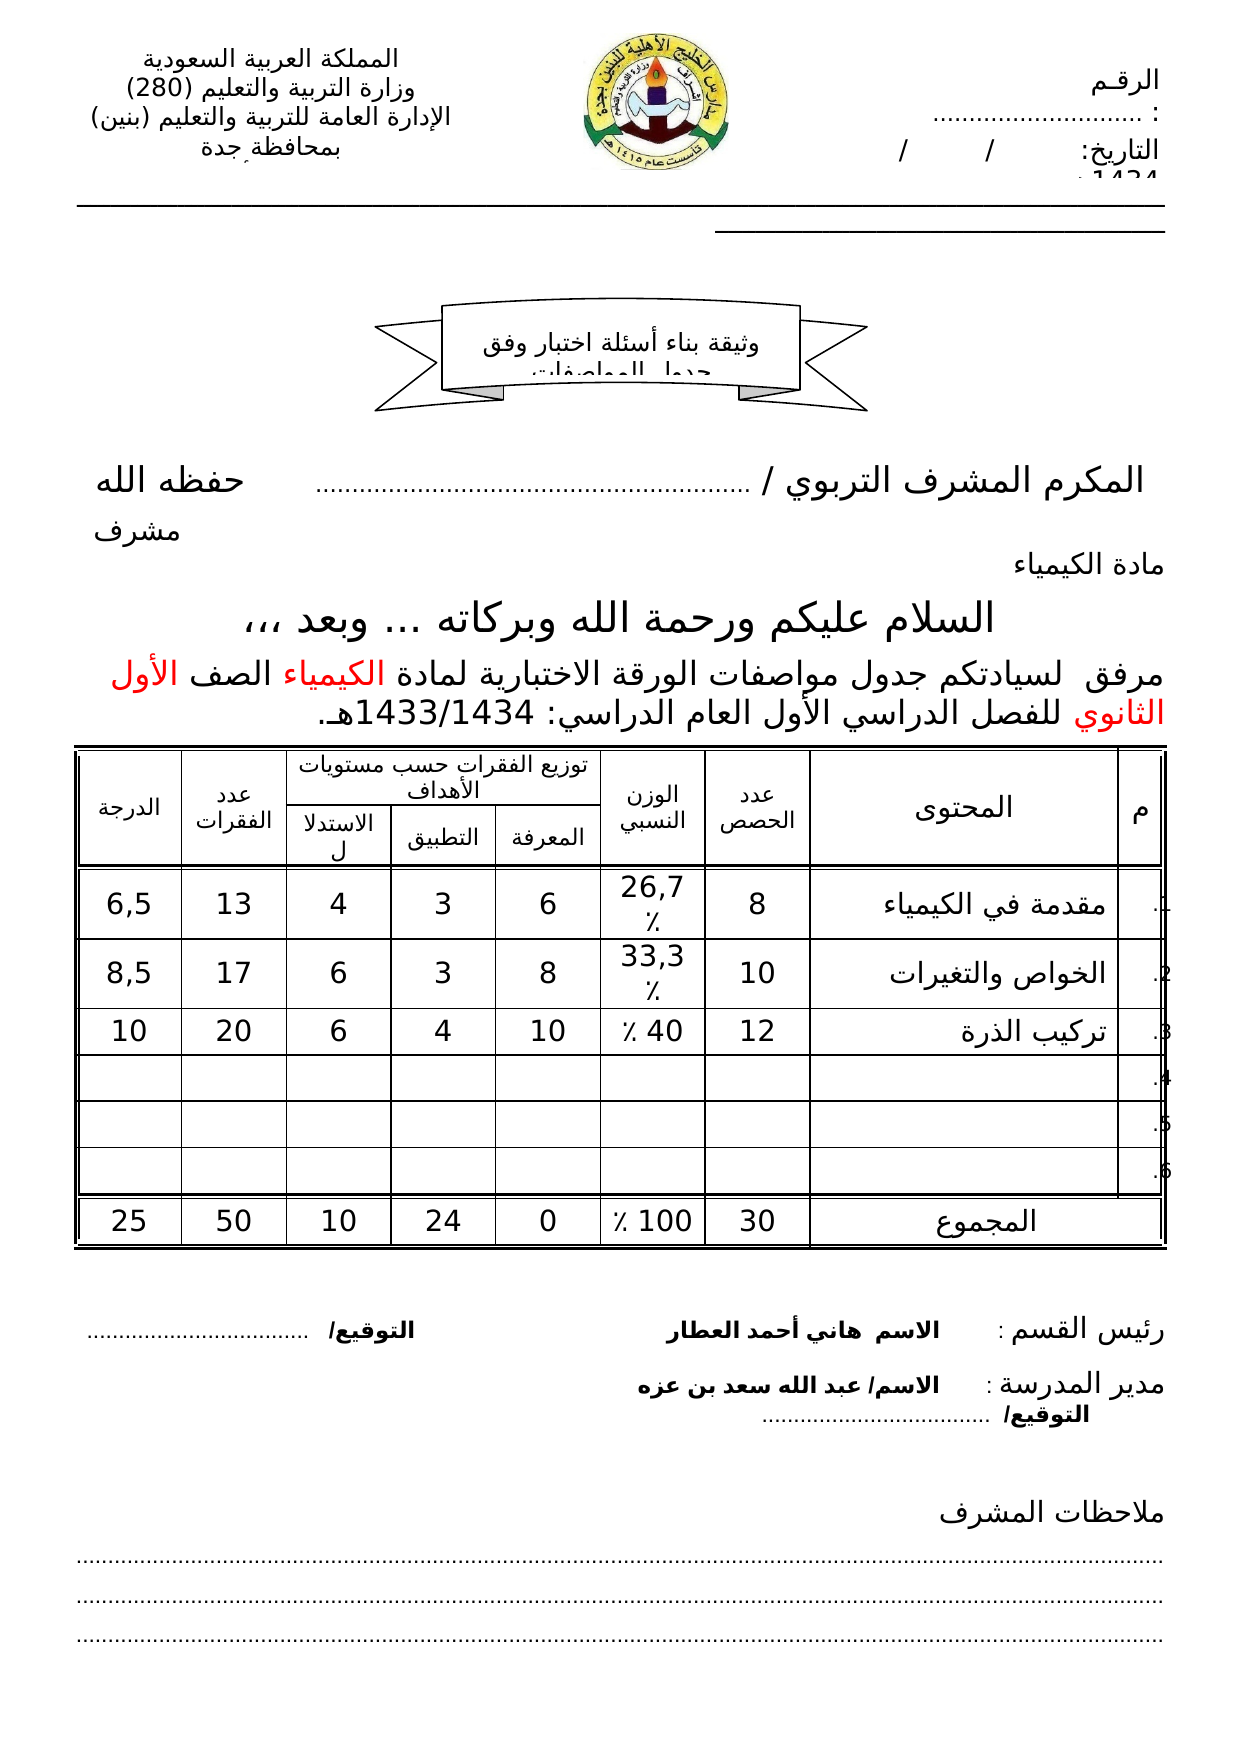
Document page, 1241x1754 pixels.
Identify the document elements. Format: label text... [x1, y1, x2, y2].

table_cell [601, 1102, 704, 1147]
table_cell [1119, 1009, 1160, 1054]
table_cell 10 [496, 1009, 600, 1054]
table_cell 12 [706, 1009, 809, 1054]
table_cell [182, 1102, 286, 1147]
table_cell 5‚6 [80, 870, 181, 938]
table_cell [1119, 1102, 1160, 1147]
table_cell 40 ٪ [601, 1009, 704, 1054]
table_cell 8 [706, 870, 809, 938]
table_cell 10 [80, 1009, 181, 1054]
table_cell [1119, 1056, 1160, 1100]
table_cell [496, 1148, 600, 1193]
table_cell [1119, 870, 1160, 938]
table_cell [80, 1148, 181, 1193]
table_cell 3 [392, 940, 495, 1008]
table_cell 6 [496, 870, 600, 938]
table_cell مقدمة في الكيمياء [811, 870, 1117, 938]
table_cell [811, 1102, 1117, 1147]
table_header عدد الحصص [706, 751, 809, 864]
table_cell [287, 1148, 390, 1193]
table_header الوزن النسبي [601, 751, 704, 864]
table_cell 10 [392, 1199, 495, 1244]
picture [583, 33, 729, 170]
table_cell 17 [182, 940, 286, 1008]
table_cell [1119, 1148, 1160, 1193]
text ملاحظات المشرف ................................................................................................................................................................................................................................................................................................................................................................................................................................................................................................................................. [75, 1495, 1165, 1648]
table_cell 100 ٪ [601, 1199, 704, 1244]
text مرفق لسيادتكم جدول مواصفات الورقة الاختبارية لمادة الكيمياء الصف الأول الثانوي للفصل الدراسي الأول العام الدراسي: 1433/1434هـ. [75, 654, 1165, 732]
table_cell المجموع [811, 1193, 1163, 1244]
table_cell 30 [706, 1199, 809, 1244]
table_cell 50 [182, 1199, 286, 1244]
text المكرم المشرف التربوي / ............................................................ حفظه الله [75, 459, 1165, 501]
table_header الدرجة [77, 748, 182, 864]
table_cell 6 [287, 1009, 390, 1054]
table_cell [811, 1148, 1117, 1193]
text مدير المدرسة : الاسم/ عبد الله سعد بن عزه التوقيع/ .................................... [75, 1367, 1165, 1427]
table_cell الخواص والتغيرات [811, 940, 1117, 1008]
text رئيس القسم : الاسم هاني أحمد العطار التوقيع/ ................................... [75, 1312, 1165, 1346]
table_header توزيع الفقرات حسب مستويات الأهداف [287, 751, 600, 804]
table_cell تركيب الذرة [811, 1009, 1117, 1054]
table_cell [182, 1056, 286, 1100]
table_cell [80, 1102, 181, 1147]
table_cell 8 [496, 940, 600, 1008]
table_cell 16 [287, 1199, 390, 1244]
table_cell 24 [496, 1199, 600, 1244]
table_cell [496, 1102, 600, 1147]
text السلام عليكم ورحمة الله وبركاته ... وبعد ،،، [75, 593, 1165, 642]
table_cell [287, 1102, 390, 1147]
table_cell [392, 1148, 495, 1193]
table_cell 5‚8 [80, 940, 181, 1008]
table_cell 6 [287, 940, 390, 1008]
table_cell 10 [706, 940, 809, 1008]
table_cell 25 [77, 1193, 181, 1244]
table_cell 4 [392, 1009, 495, 1054]
table_cell [706, 1056, 809, 1100]
table_header م [1119, 748, 1163, 864]
table_cell [287, 1056, 390, 1100]
table_cell [182, 1148, 286, 1193]
table_cell [811, 1056, 1117, 1100]
table_cell التطبيق [392, 806, 495, 864]
table_header المحتوى [811, 751, 1117, 864]
table_cell [80, 1056, 181, 1100]
table_cell الاستدلال [287, 806, 390, 864]
table_cell [1119, 940, 1160, 1008]
table_cell [601, 1056, 704, 1100]
table_cell 20 [182, 1009, 286, 1054]
table_header عدد الفقرات [182, 751, 286, 864]
text مشرف مادة الكيمياء [75, 513, 1165, 581]
table_cell [392, 1102, 495, 1147]
table_cell المعرفة [496, 806, 600, 864]
table_cell [706, 1102, 809, 1147]
table_cell [706, 1148, 809, 1193]
table_cell 4 [287, 870, 390, 938]
table_cell 3 [392, 870, 495, 938]
table_cell 13 [182, 870, 286, 938]
table_cell 3‚33 ٪ [601, 940, 704, 1008]
table_cell [392, 1056, 495, 1100]
table_cell 7‚26 ٪ [601, 870, 704, 938]
table_cell [496, 1056, 600, 1100]
table_cell [601, 1148, 704, 1193]
